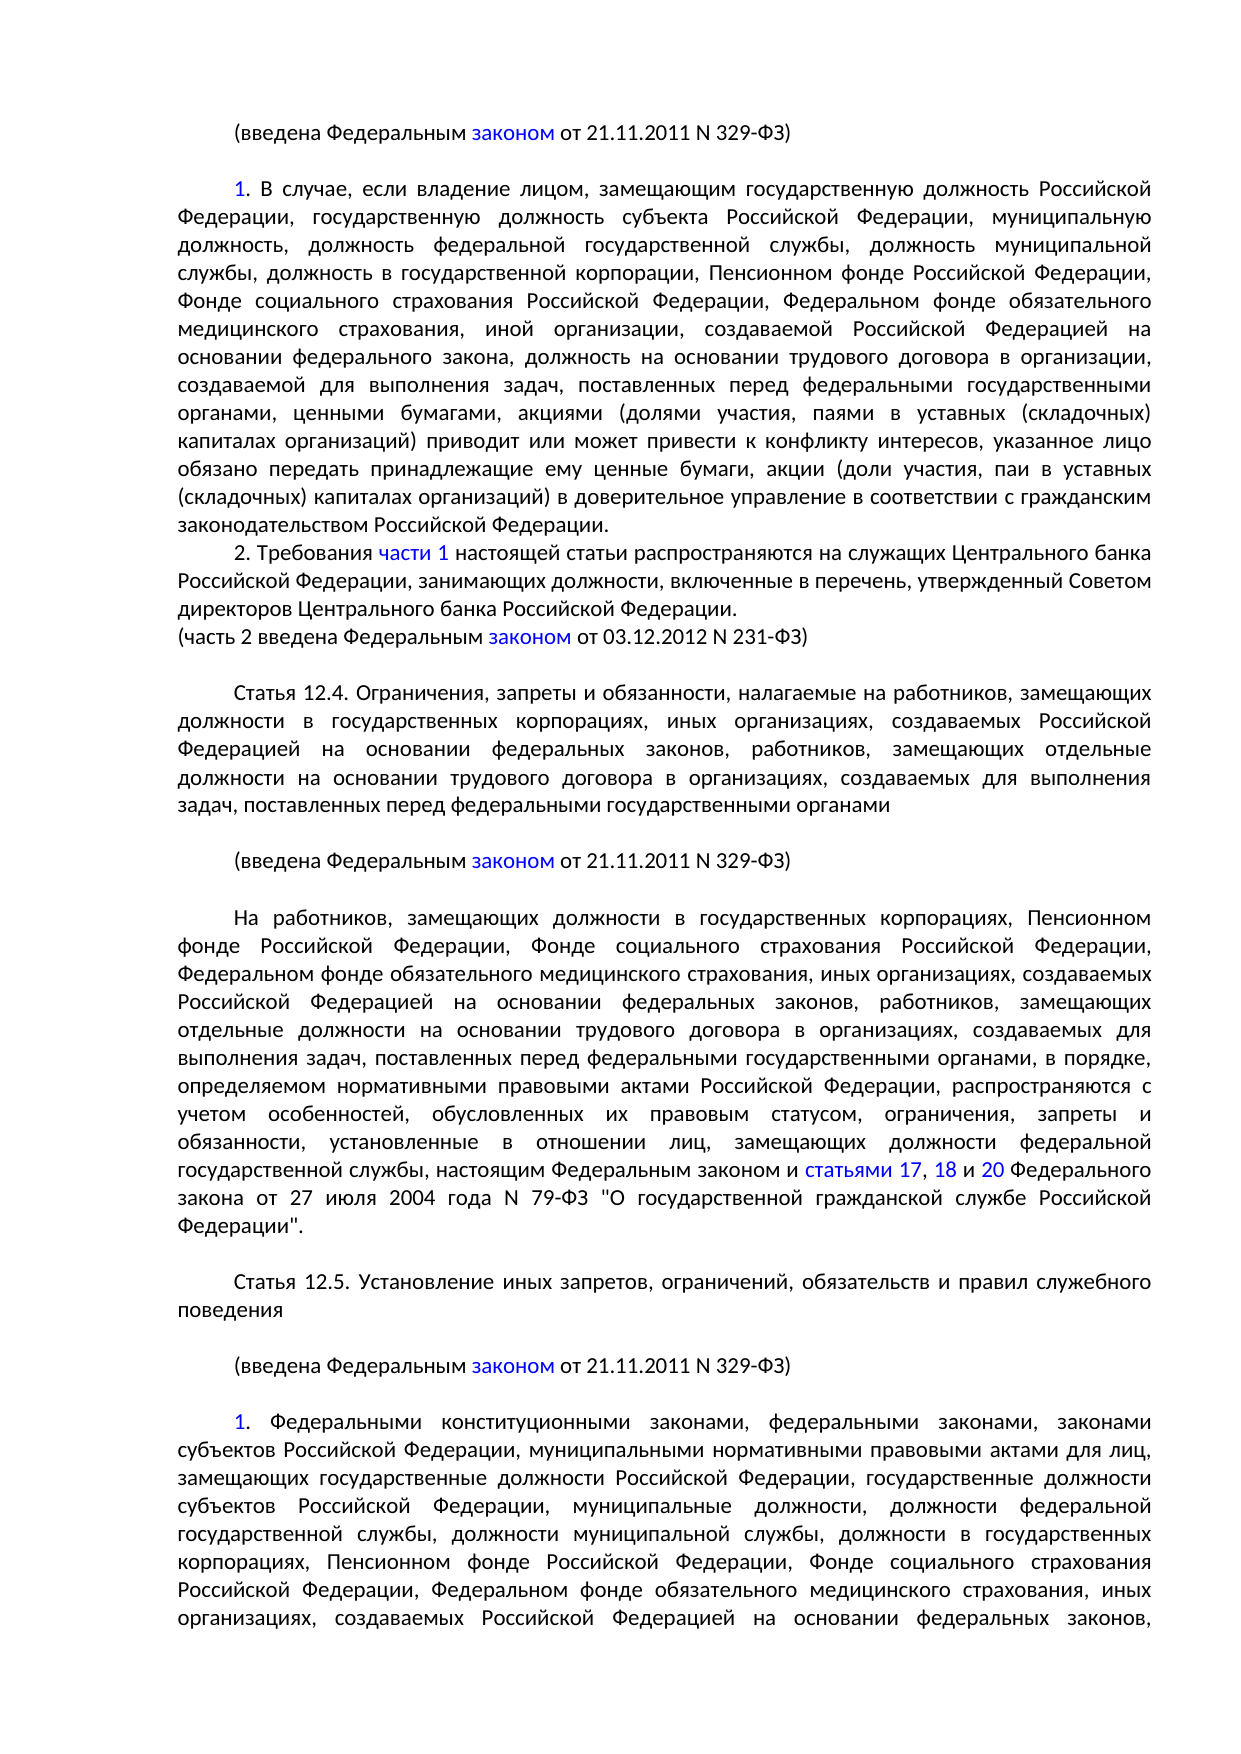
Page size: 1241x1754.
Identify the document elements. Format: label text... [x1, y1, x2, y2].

text Статья 12.4. Ограничения, запреты и обязанности, налагаемые на работников, замещающих должности в государственных корпорациях, иных организациях, создаваемых Российской Федерацией на основании федеральных законов, работников, замещающих отдельные должности на основании трудового договора в организациях, создаваемых для выполнения задач, поставленных перед федеральными государственными органами [177, 678, 1152, 819]
text (часть 2 введена Федеральным законом от 03.12.2012 N 231-ФЗ) [177, 622, 1152, 651]
text 2. Требования части 1 настоящей статьи распространяются на служащих Центрального банка Российской Федерации, занимающих должности, включенные в перечень, утвержденный Советом директоров Центрального банка Российской Федерации. [177, 538, 1152, 622]
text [177, 1407, 1152, 1631]
text (введена Федеральным законом от 21.11.2011 N 329-ФЗ) [177, 847, 1152, 875]
text На работников, замещающих должности в государственных корпорациях, Пенсионном фонде Российской Федерации, Фонде социального страхования Российской Федерации, Федеральном фонде обязательного медицинского страхования, иных организациях, создаваемых Российской Федерацией на основании федеральных законов, работников, замещающих отдельные должности на основании трудового договора в организациях, создаваемых для выполнения задач, поставленных перед федеральными государственными органами, в порядке, определяемом нормативными правовыми актами Российской Федерации, распространяются с учетом особенностей, обусловленных их правовым статусом, ограничения, запреты и обязанности, установленные в отношении лиц, замещающих должности федеральной государственной службы, настоящим Федеральным законом и статьями 17, 18 и 20 Федерального закона от 27 июля 2004 года N 79-ФЗ "О государственной гражданской службе Российской Федерации". [177, 903, 1152, 1239]
text Статья 12.5. Установление иных запретов, ограничений, обязательств и правил служебного поведения [177, 1267, 1152, 1323]
text (введена Федеральным законом от 21.11.2011 N 329-ФЗ) [177, 1351, 1152, 1379]
text 1. В случае, если владение лицом, замещающим государственную должность Российской Федерации, государственную должность субъекта Российской Федерации, муниципальную должность, должность федеральной государственной службы, должность муниципальной службы, должность в государственной корпорации, Пенсионном фонде Российской Федерации, Фонде социального страхования Российской Федерации, Федеральном фонде обязательного медицинского страхования, иной организации, создаваемой Российской Федерацией на основании федерального закона, должность на основании трудового договора в организации, создаваемой для выполнения задач, поставленных перед федеральными государственными органами, ценными бумагами, акциями (долями участия, паями в уставных (складочных) капиталах организаций) приводит или может привести к конфликту интересов, указанное лицо обязано передать принадлежащие ему ценные бумаги, акции (доли участия, паи в уставных (складочных) капиталах организаций) в доверительное управление в соответствии с гражданским законодательством Российской Федерации. [177, 174, 1152, 538]
text (введена Федеральным законом от 21.11.2011 N 329-ФЗ) [177, 118, 1152, 146]
